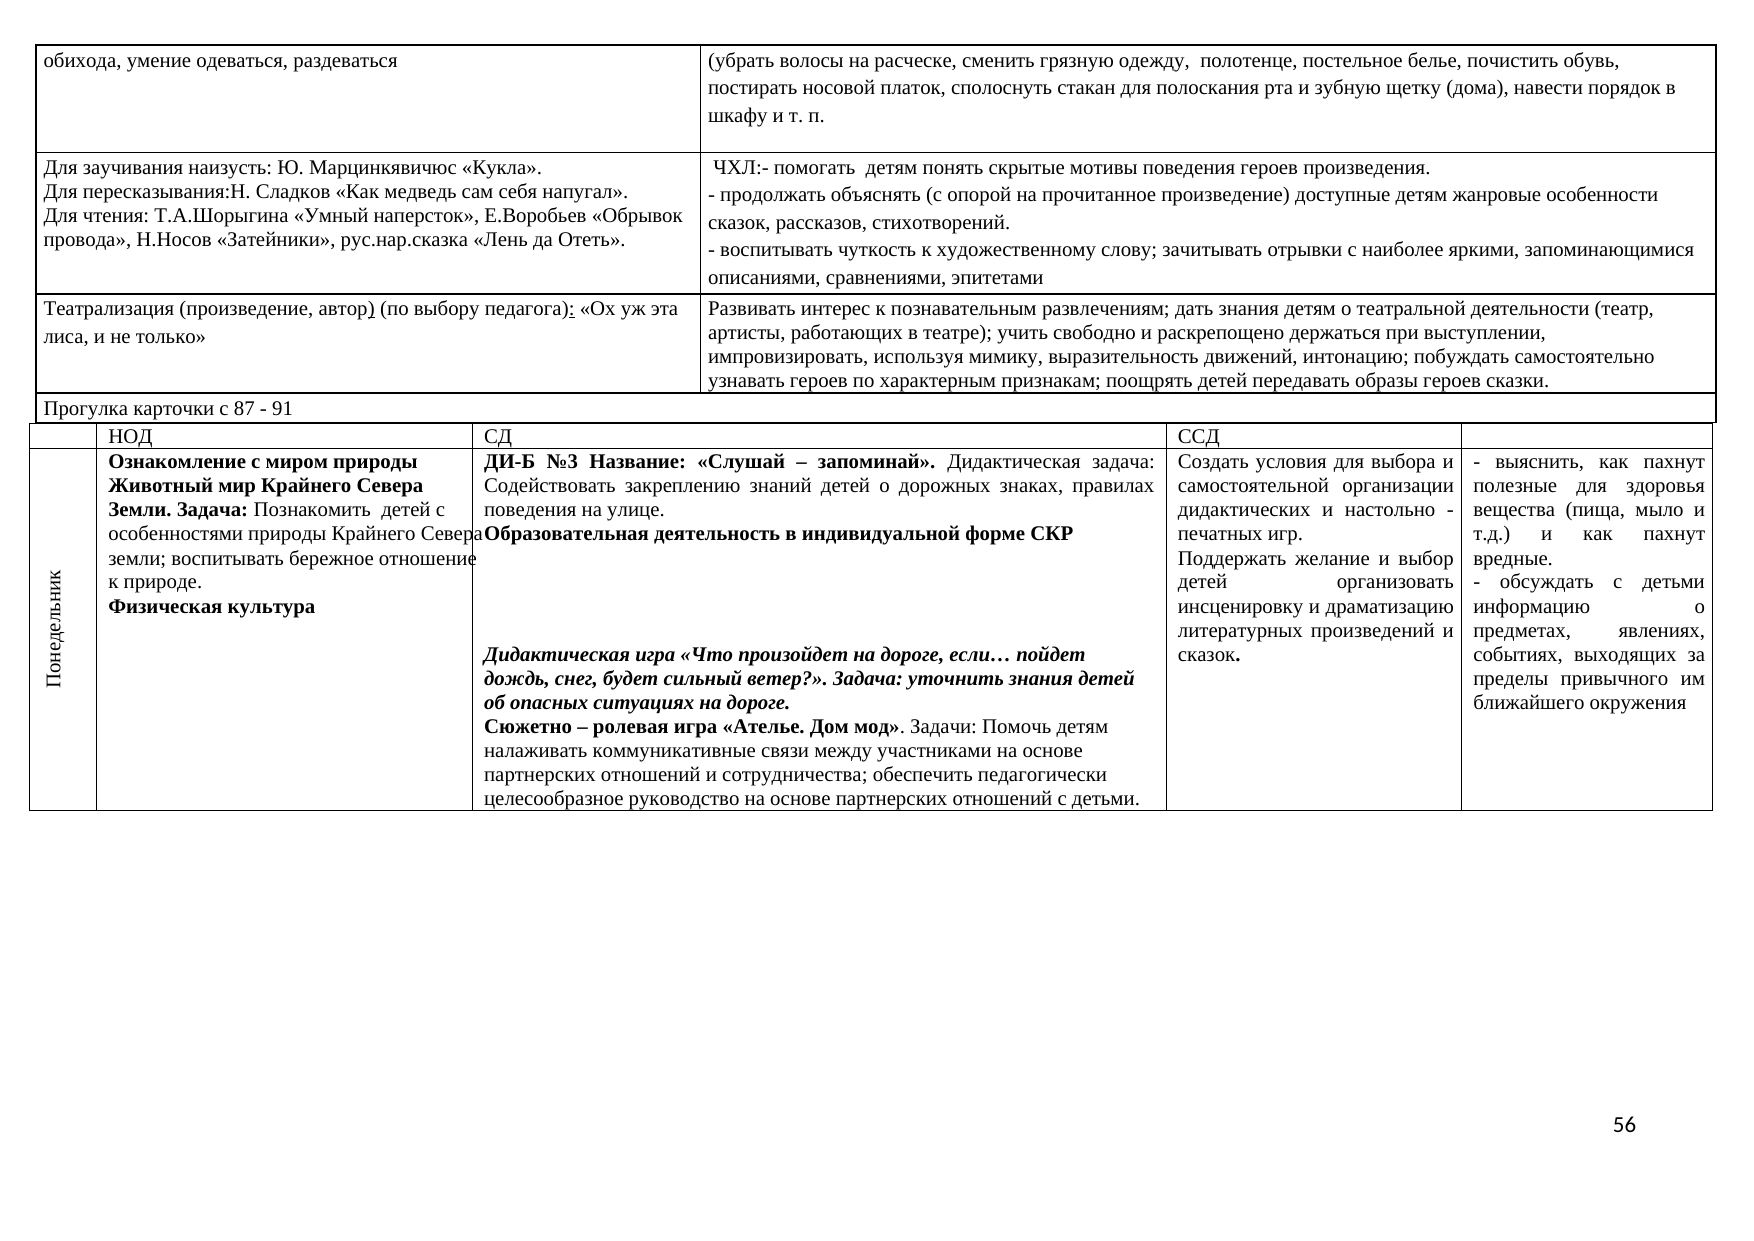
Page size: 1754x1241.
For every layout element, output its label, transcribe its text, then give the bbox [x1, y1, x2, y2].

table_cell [37, 46, 700, 151]
table_header [1462, 424, 1712, 448]
table_cell ЧХЛ:- помогать детям понять скрытые мотивы поведения героев произведения. - продолжать объяснять (с опорой на прочитанное произведение) доступные детям жанровые особенности сказок, рассказов, стихотворений. - воспитывать чуткость к художественному слову; зачитывать отрывки с наиболее яркими, запоминающимися описаниями, сравнениями, эпитетами [701, 153, 1715, 293]
table_cell Для заучивания наизусть: Ю. Марцинкявичюс «Кукла». Для пересказывания:Н. Сладков «Как медведь сам себя напугал». Для чтения: Т.А.Шорыгина «Умный наперсток», Е.Воробьев «Обрывок провода», Н.Носов «Затейники», рус.нар.сказка «Лень да Отеть». [37, 153, 700, 293]
table_header ССД [1167, 424, 1461, 448]
table_cell Прогулка карточки с 87 - 91 [37, 394, 1715, 421]
table_cell Развивать интерес к познавательным развлечениям; дать знания детям о театральной деятельности (театр, артисты, работающих в театре); учить свободно и раскрепощено держаться при выступлении, импровизировать, используя мимику, выразительность движений, интонацию; побуждать самостоятельно узнавать героев по характерным признакам; поощрять детей передавать образы героев сказки. [701, 295, 1715, 392]
table_cell ДИ-Б №3 Название: «Слушай – запоминай». Дидактическая задача: Содействовать закреплению знаний детей о дорожных знаках, правилах поведения на улице. Образовательная деятельность в индивидуальной форме СКР Дидактическая игра «Что произойдет на дороге, если… пойдет дождь, снег, будет сильный ветер?». Задача: уточнить знания детей об опасных ситуациях на дороге. Сюжетно – ролевая игра «Ателье. Дом мод». Задачи: Помочь детям налаживать коммуникативные связи между участниками на основе партнерских отношений и сотрудничества; обеспечить педагогически целесообразное руководство на основе партнерских отношений с детьми. [473, 449, 1166, 810]
table_cell Понедельник [30, 449, 96, 810]
table_cell Создать условия для выбора и самостоятельной организации дидактических и настольно - печатных игр. Поддержать желание и выбор детей организовать инсценировку и драматизацию литературных произведений и сказок. [1167, 449, 1461, 810]
table_header [30, 424, 96, 448]
table_cell - выяснить, как пахнут полезные для здоровья вещества (пища, мыло и т.д.) и как пахнут вредные. - обсуждать с детьми информацию о предметах, явлениях, событиях, выходящих за пределы привычного им ближайшего окружения [1462, 449, 1712, 810]
table_header СД [473, 424, 1166, 448]
table_header НОД [97, 424, 472, 448]
table_cell Театрализация (произведение, автор) (по выбору педагога): «Ох уж эта лиса, и не только» [37, 295, 700, 392]
table_cell Ознакомление с миром природы Животный мир Крайнего Севера Земли. Задача: Познакомить детей с особенностями природы Крайнего Севера земли; воспитывать бережное отношение к природе. Физическая культура [97, 449, 472, 810]
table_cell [701, 46, 1715, 151]
